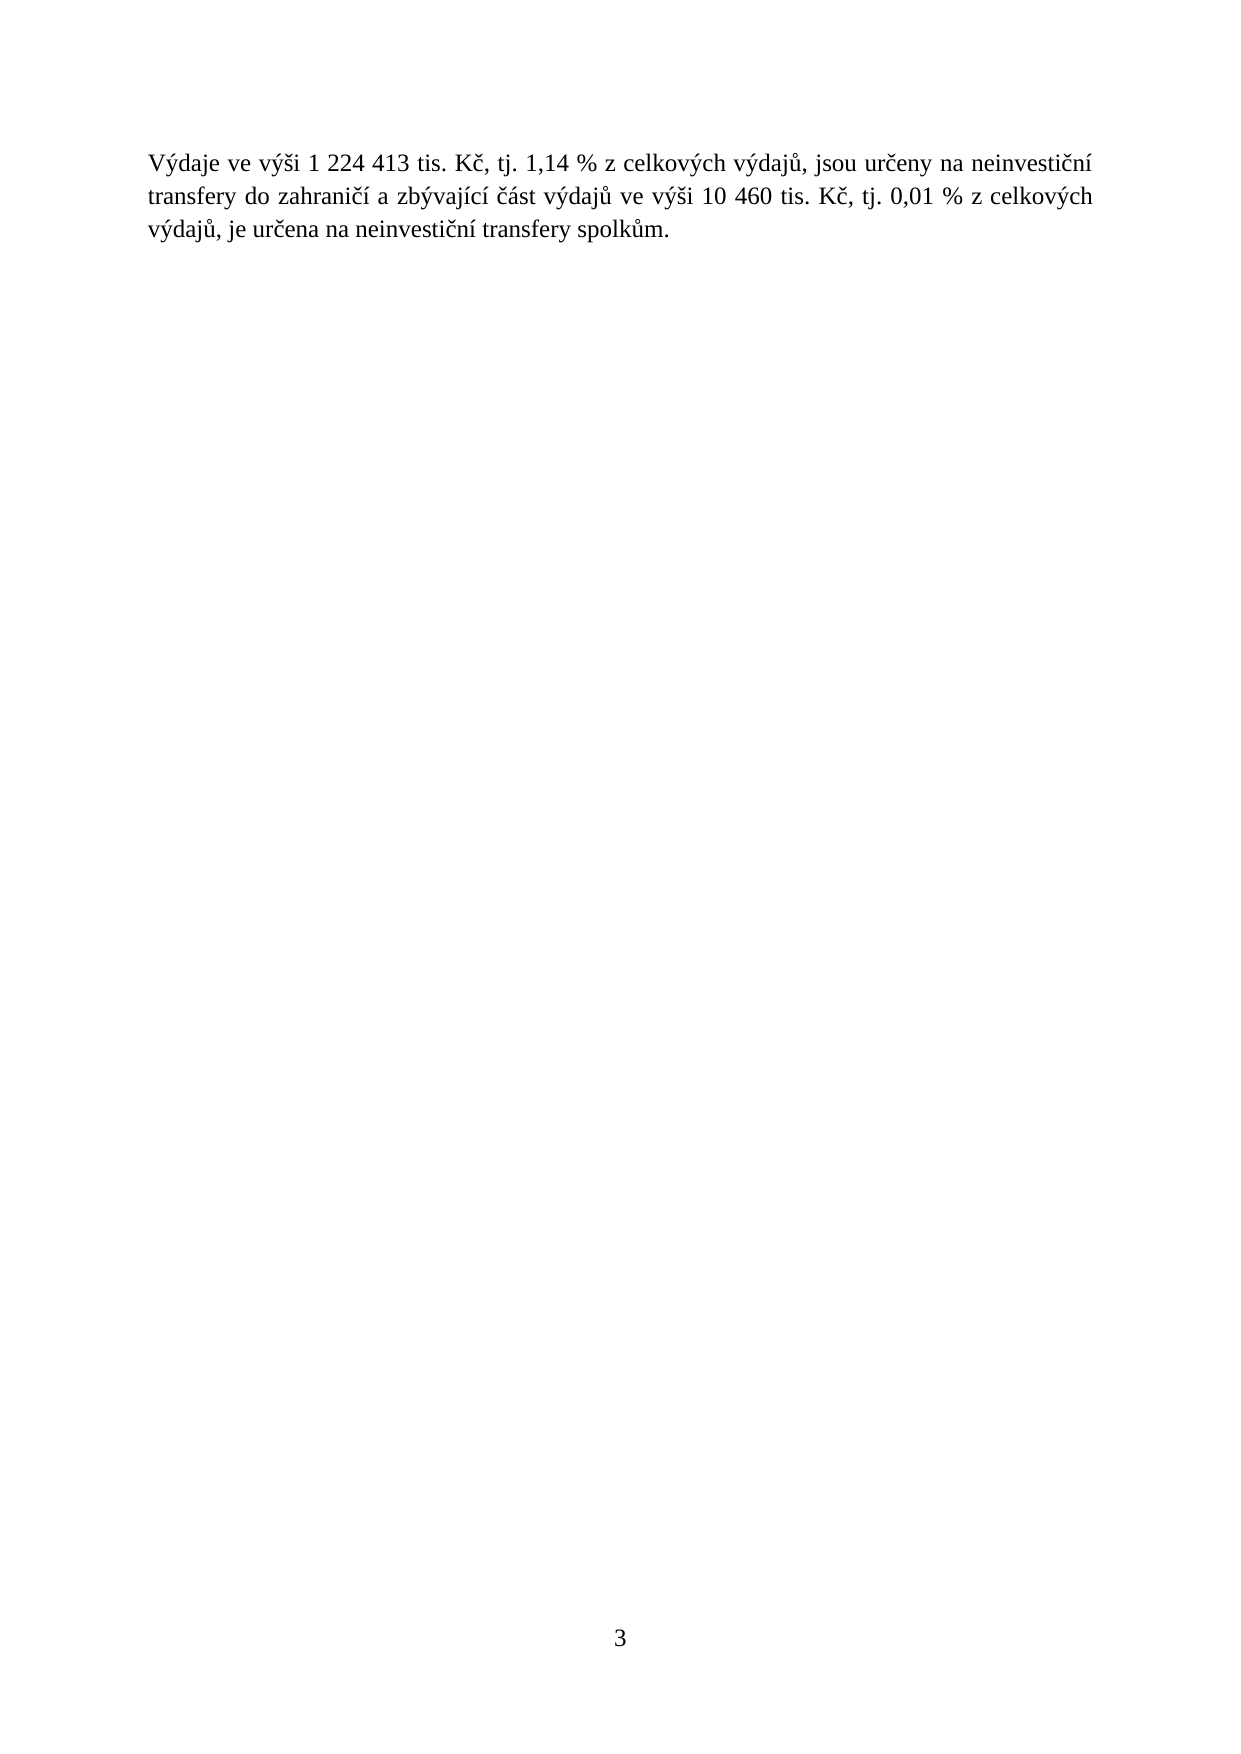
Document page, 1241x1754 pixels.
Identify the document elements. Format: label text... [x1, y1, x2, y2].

text Výdaje ve výši 1 224 413 tis. Kč, tj. 1,14 % z celkových výdajů, jsou určeny na neinvestiční transfery do zahraničí a zbývající část výdajů ve výši 10 460 tis. Kč, tj. 0,01 % z celkových výdajů, je určena na neinvestiční transfery spolkům. [148, 148, 1092, 242]
